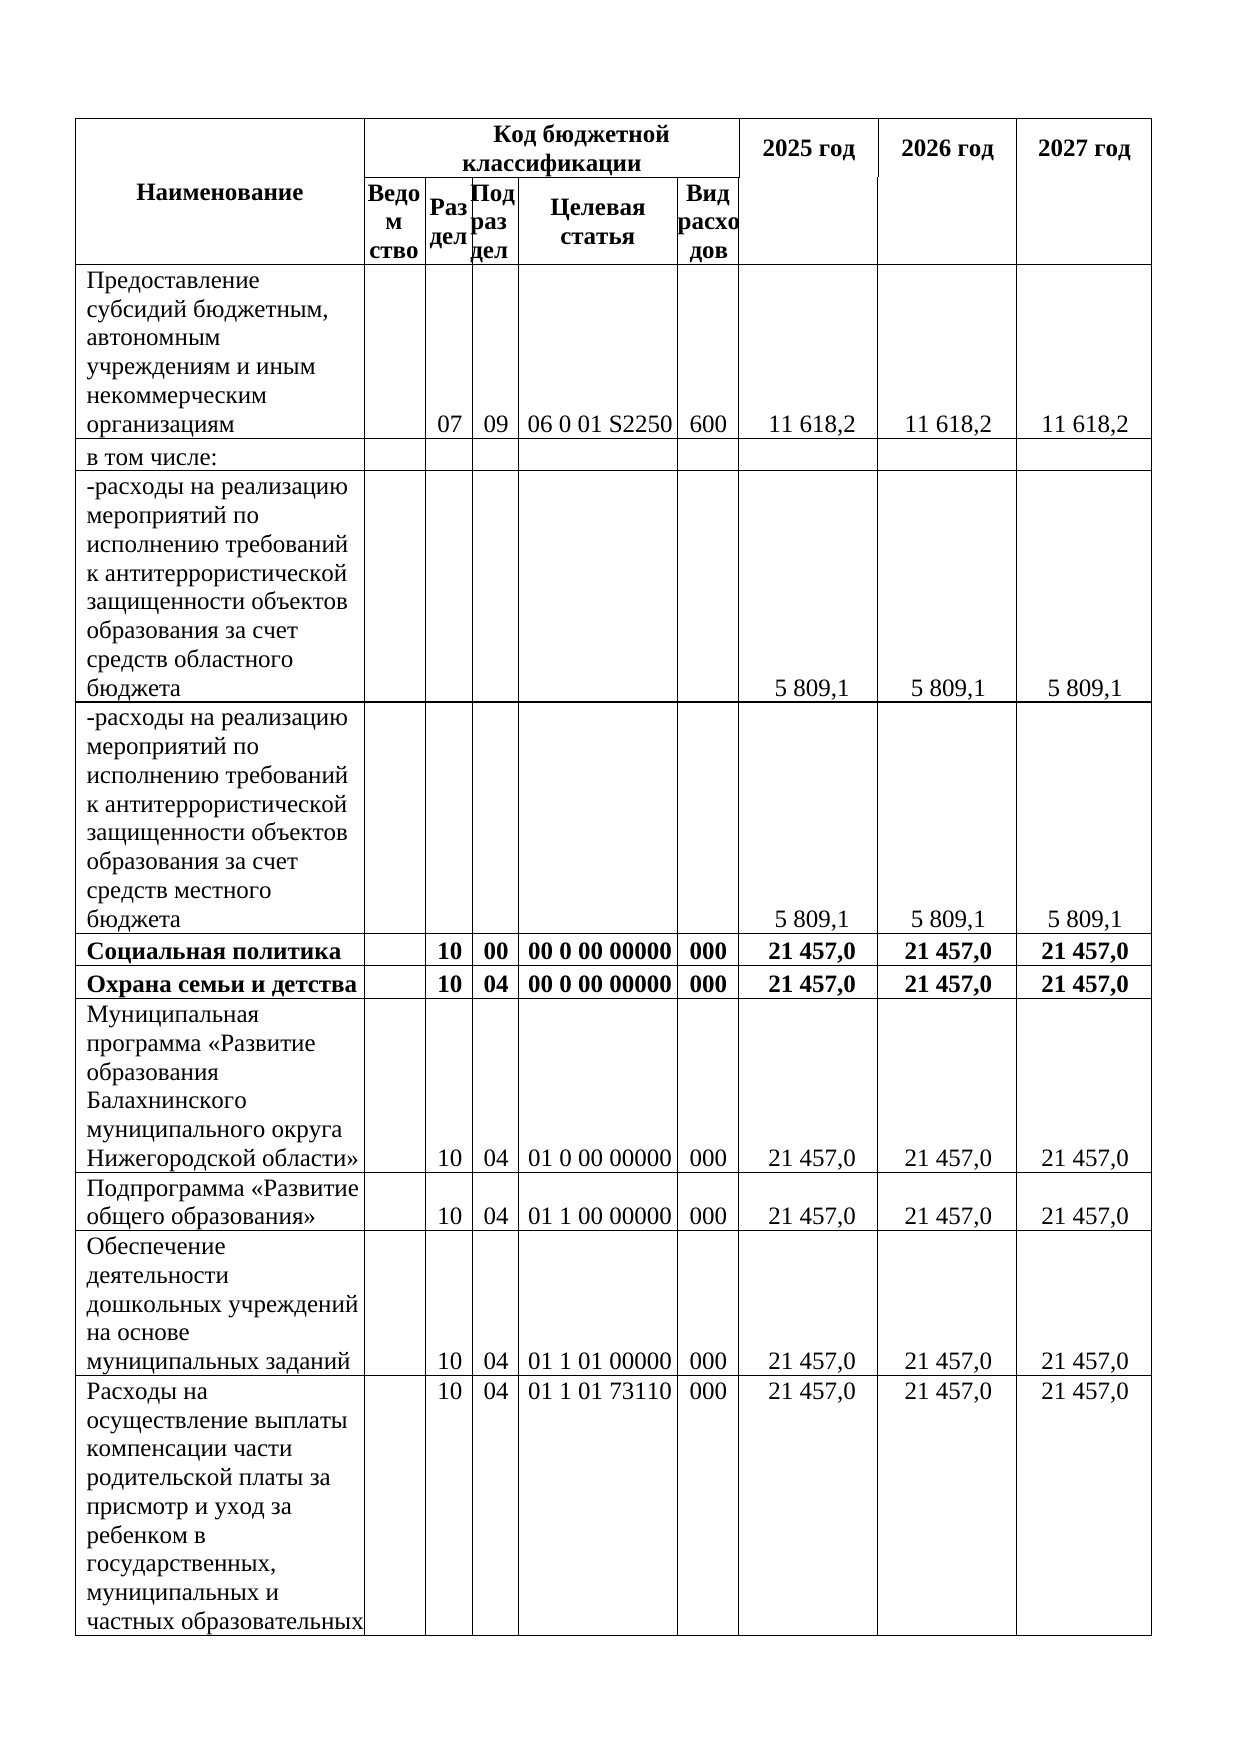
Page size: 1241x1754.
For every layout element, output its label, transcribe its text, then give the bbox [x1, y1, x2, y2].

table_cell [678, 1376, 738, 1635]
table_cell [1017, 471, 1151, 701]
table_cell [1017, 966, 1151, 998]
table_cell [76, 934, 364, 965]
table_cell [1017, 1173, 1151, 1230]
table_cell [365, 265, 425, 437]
table_cell [1017, 177, 1151, 264]
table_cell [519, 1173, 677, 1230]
table_header Код бюджетной классификации [365, 119, 739, 177]
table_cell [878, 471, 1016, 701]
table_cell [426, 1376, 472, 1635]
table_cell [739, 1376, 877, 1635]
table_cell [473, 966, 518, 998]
table_cell Раз дел [426, 178, 472, 264]
table_header 2027 год [1017, 119, 1151, 177]
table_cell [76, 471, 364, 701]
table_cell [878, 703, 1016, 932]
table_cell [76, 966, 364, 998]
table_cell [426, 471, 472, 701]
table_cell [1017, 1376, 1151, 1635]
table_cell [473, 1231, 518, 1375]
table_cell Вид расходов [678, 178, 738, 264]
table_cell [878, 177, 1016, 264]
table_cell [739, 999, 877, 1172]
table_cell Под раз дел [473, 178, 518, 264]
table_header 2026 год [879, 119, 1016, 177]
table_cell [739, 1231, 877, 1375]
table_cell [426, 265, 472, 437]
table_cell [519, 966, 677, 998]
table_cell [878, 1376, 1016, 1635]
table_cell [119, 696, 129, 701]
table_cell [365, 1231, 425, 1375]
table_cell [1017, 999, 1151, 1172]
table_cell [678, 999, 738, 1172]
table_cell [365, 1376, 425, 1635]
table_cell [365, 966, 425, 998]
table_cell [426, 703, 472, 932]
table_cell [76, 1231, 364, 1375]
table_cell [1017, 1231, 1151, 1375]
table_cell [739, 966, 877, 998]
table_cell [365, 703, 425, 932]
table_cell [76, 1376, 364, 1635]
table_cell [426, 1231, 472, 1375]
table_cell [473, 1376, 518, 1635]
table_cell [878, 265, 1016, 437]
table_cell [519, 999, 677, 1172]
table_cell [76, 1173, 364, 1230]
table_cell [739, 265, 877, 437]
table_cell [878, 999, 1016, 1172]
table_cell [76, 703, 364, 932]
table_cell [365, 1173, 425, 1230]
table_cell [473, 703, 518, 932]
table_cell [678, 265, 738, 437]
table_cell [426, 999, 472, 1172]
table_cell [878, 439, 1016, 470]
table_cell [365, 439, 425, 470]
table_cell Ведом ство [365, 178, 425, 264]
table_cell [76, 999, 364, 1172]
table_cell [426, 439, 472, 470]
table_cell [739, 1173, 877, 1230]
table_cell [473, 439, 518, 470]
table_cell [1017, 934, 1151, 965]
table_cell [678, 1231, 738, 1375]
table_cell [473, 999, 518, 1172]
table_cell [739, 177, 877, 264]
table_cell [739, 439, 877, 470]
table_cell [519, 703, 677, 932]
table_header 2025 год [740, 119, 878, 177]
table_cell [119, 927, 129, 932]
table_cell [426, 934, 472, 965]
table_cell Целевая статья [519, 178, 677, 264]
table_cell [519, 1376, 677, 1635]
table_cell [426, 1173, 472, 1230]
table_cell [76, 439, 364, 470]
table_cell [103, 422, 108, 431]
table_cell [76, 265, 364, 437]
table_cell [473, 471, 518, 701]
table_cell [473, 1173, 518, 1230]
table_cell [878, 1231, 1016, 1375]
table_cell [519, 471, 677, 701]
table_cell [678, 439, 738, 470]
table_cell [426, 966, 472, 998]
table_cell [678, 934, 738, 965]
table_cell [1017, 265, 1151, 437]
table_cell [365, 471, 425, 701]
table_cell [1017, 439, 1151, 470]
table_header Наименование [76, 119, 364, 264]
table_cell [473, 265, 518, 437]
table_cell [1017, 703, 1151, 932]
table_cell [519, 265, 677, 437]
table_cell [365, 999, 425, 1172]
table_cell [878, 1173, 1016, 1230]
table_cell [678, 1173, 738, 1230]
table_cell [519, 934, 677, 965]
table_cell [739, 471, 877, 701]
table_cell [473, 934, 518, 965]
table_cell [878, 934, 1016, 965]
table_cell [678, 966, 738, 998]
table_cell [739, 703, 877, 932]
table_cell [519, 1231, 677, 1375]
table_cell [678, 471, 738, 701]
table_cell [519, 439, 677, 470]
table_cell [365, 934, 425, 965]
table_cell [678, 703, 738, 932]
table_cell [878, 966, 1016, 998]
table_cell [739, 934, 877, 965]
